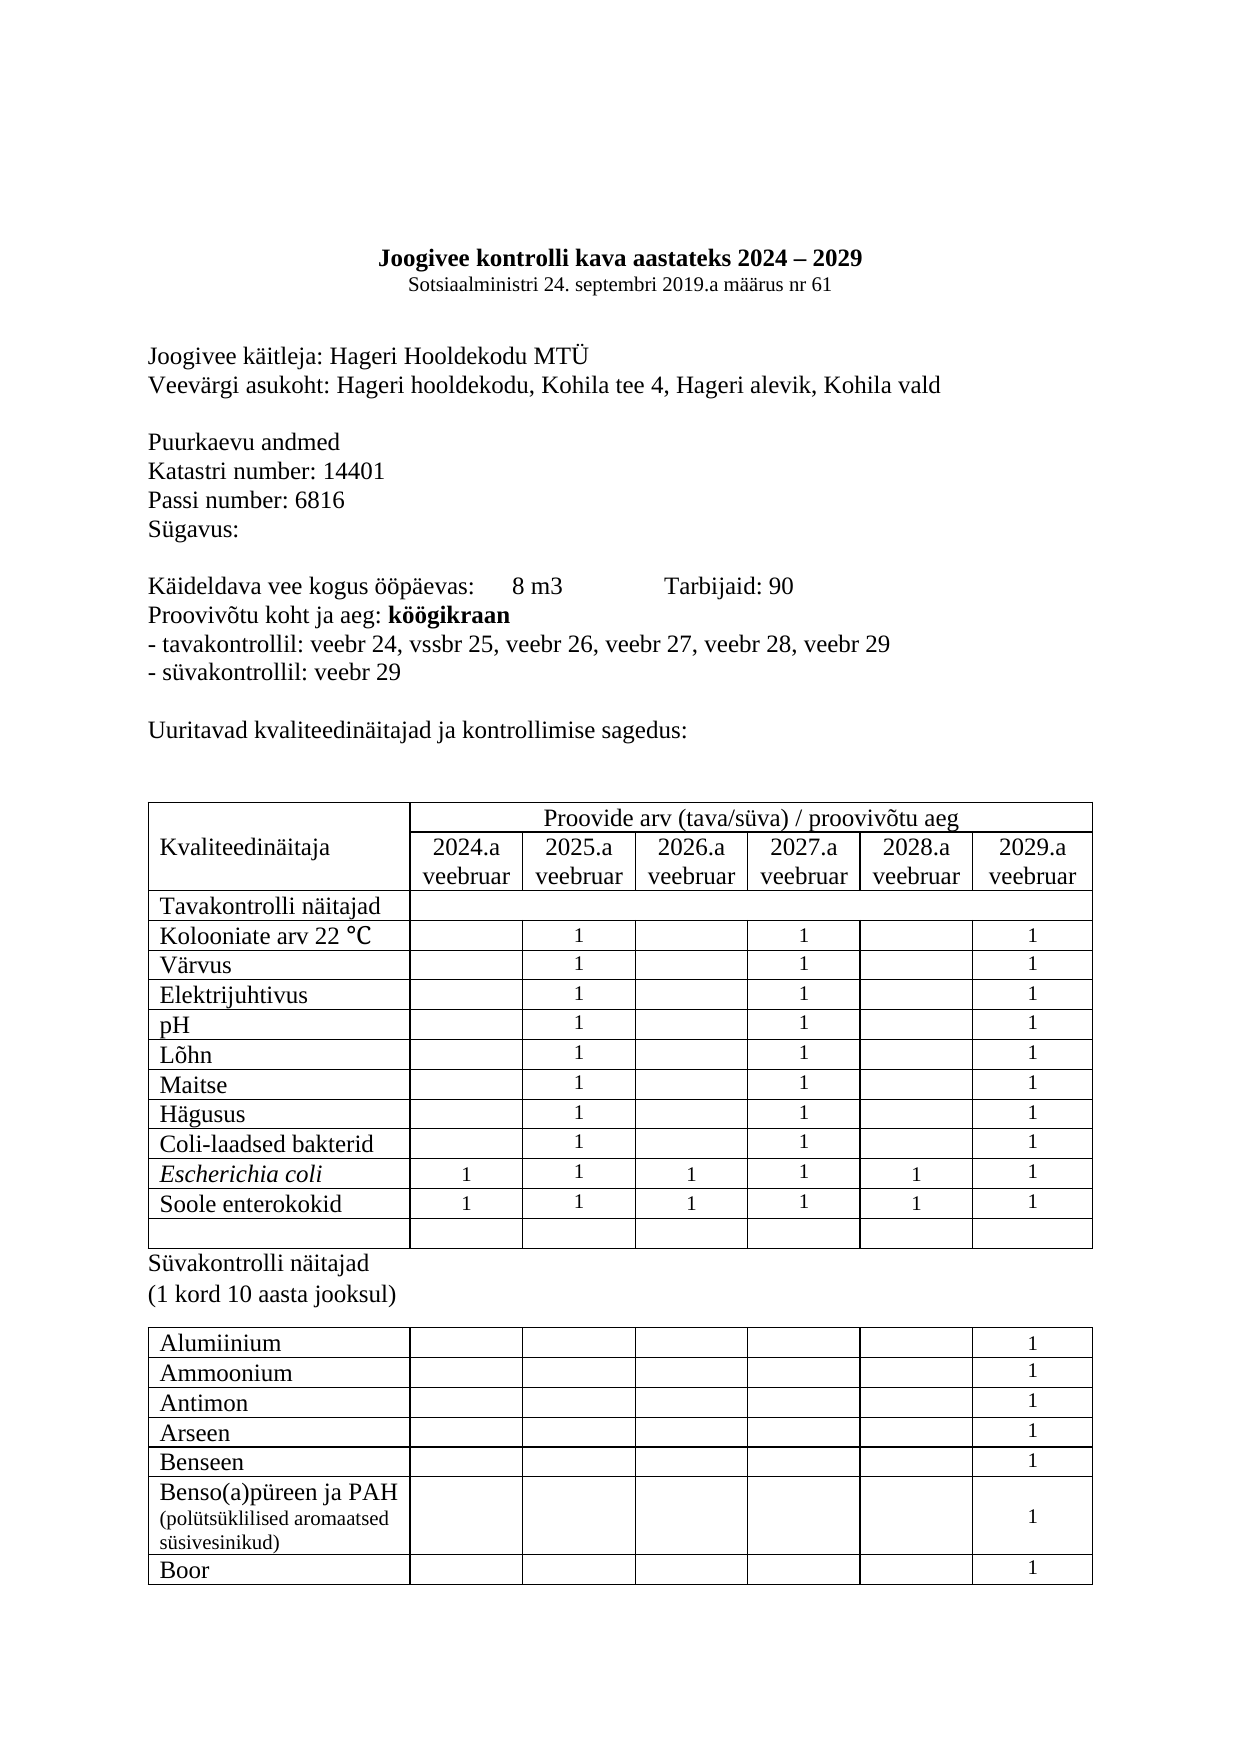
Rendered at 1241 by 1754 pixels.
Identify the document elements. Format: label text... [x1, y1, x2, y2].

table_cell [861, 1477, 972, 1554]
table_cell [861, 921, 972, 949]
table_cell 2026.a veebruar [636, 833, 747, 890]
table_cell 1 [748, 921, 859, 949]
table_cell 1 [411, 1159, 522, 1188]
table_cell [636, 1040, 747, 1069]
table_cell 1 [523, 1070, 635, 1098]
table_cell 1 [411, 1189, 522, 1218]
table_cell [861, 980, 972, 1009]
table_cell Arseen [149, 1418, 409, 1446]
table_cell Coli-laadsed bakterid [149, 1129, 409, 1158]
table_cell [636, 1100, 747, 1128]
table_cell [411, 1418, 522, 1446]
table_cell 1 [973, 1129, 1092, 1158]
table_cell [861, 1358, 972, 1387]
table_cell [411, 921, 522, 949]
table_cell 1 [973, 1477, 1092, 1554]
table_cell 1 [973, 951, 1092, 979]
table_cell [411, 1388, 522, 1417]
table_cell [523, 1388, 635, 1417]
table_cell 1 [973, 1070, 1092, 1098]
table_cell [523, 1448, 635, 1476]
text Puurkaevu andmed [148, 427, 1093, 456]
table_cell Hägusus [149, 1100, 409, 1128]
text Passi number: 6816 [148, 485, 1093, 514]
text Joogivee käitleja: Hageri Hooldekodu MTÜ [148, 341, 1093, 370]
table_cell Benseen [149, 1448, 409, 1476]
table_cell 1 [523, 951, 635, 979]
table_cell [411, 1070, 522, 1098]
table_cell [636, 1418, 747, 1446]
table_cell [636, 1070, 747, 1098]
table_cell [411, 951, 522, 979]
table_cell [149, 1219, 409, 1247]
table_cell [411, 1010, 522, 1039]
table_cell [636, 951, 747, 979]
text Veevärgi asukoht: Hageri hooldekodu, Kohila tee 4, Hageri alevik, Kohila vald [148, 370, 1093, 399]
table_cell 2027.a veebruar [748, 833, 859, 890]
text Katastri number: 14401 [148, 456, 1093, 485]
table_cell 1 [748, 1100, 859, 1128]
table_cell [523, 1555, 635, 1584]
table_cell [636, 1010, 747, 1039]
text Sügavus: [148, 514, 1093, 542]
table_cell 1 [748, 980, 859, 1009]
text Uuritavad kvaliteedinäitajad ja kontrollimise sagedus: [148, 715, 1093, 744]
table_cell Soole enterokokid [149, 1189, 409, 1218]
table_cell 1 [748, 1159, 859, 1188]
table_cell [411, 1219, 522, 1247]
table_cell [411, 1555, 522, 1584]
table_cell [411, 891, 1092, 920]
table_cell 1 [748, 1010, 859, 1039]
table_cell [636, 1448, 747, 1476]
table_cell Benso(a)püreen ja PAH (polütsüklilised aromaatsed süsivesinikud) [149, 1477, 409, 1554]
table_cell [748, 1219, 859, 1247]
table_cell [973, 1219, 1092, 1247]
table_cell 1 [523, 921, 635, 949]
table_cell 1 [861, 1189, 972, 1218]
table_header Kvaliteedinäitaja [149, 803, 409, 890]
table_cell 1 [523, 1159, 635, 1188]
table_cell 1 [973, 1040, 1092, 1069]
table_cell [861, 1040, 972, 1069]
table_cell 1 [861, 1159, 972, 1188]
table_cell Escherichia coli [149, 1159, 409, 1188]
table_header Alumiinium [149, 1328, 409, 1357]
text Süvakontrolli näitajad [148, 1249, 1093, 1277]
table_cell [411, 1040, 522, 1069]
table_cell [411, 1100, 522, 1128]
table_cell [636, 1129, 747, 1158]
table_cell 1 [973, 1418, 1092, 1446]
table_cell [636, 921, 747, 949]
table_cell [748, 1448, 859, 1476]
table_cell [861, 1448, 972, 1476]
table_cell [748, 1555, 859, 1584]
table_cell [861, 1129, 972, 1158]
table_cell 1 [973, 1555, 1092, 1584]
table_cell 1 [636, 1189, 747, 1218]
table_cell [861, 1070, 972, 1098]
table_cell [861, 1418, 972, 1446]
table_cell [748, 1388, 859, 1417]
text Proovivõtu koht ja aeg: köögikraan [148, 600, 1093, 629]
table_cell [523, 1477, 635, 1554]
table_cell [861, 1100, 972, 1128]
text (1 kord 10 aasta jooksul) [148, 1279, 1093, 1308]
table_cell [523, 1358, 635, 1387]
table_cell [748, 1358, 859, 1387]
table_cell Ammoonium [149, 1358, 409, 1387]
table_cell Elektrijuhtivus [149, 980, 409, 1009]
table_cell [636, 1388, 747, 1417]
table_cell [523, 1418, 635, 1446]
text Käideldava vee kogus ööpäevas: 8 m3 Tarbijaid: 90 [148, 571, 1093, 600]
table_cell 1 [973, 980, 1092, 1009]
table_cell [861, 951, 972, 979]
table_cell 1 [523, 1129, 635, 1158]
table_cell pH [149, 1010, 409, 1039]
table_cell 1 [973, 1388, 1092, 1417]
table_cell 1 [748, 1070, 859, 1098]
table_cell Tavakontrolli näitajad [149, 891, 409, 920]
table_cell [411, 1358, 522, 1387]
table_header [411, 1328, 522, 1357]
table_cell [411, 1448, 522, 1476]
table_cell Lõhn [149, 1040, 409, 1069]
table_cell Kolooniate arv 22 ℃ [149, 921, 409, 949]
table_cell [748, 1418, 859, 1446]
table_cell 1 [973, 1100, 1092, 1128]
table_cell 1 [748, 1189, 859, 1218]
table_cell Maitse [149, 1070, 409, 1098]
table_cell [861, 1219, 972, 1247]
table_cell 1 [973, 1448, 1092, 1476]
table_header [861, 1328, 972, 1357]
text - tavakontrollil: veebr 24, vssbr 25, veebr 26, veebr 27, veebr 28, veebr 29 [148, 629, 1093, 657]
table_cell 1 [973, 1189, 1092, 1218]
table_header [636, 1328, 747, 1357]
text Joogivee kontrolli kava aastateks 2024 – 2029 [148, 243, 1093, 272]
table_cell [411, 980, 522, 1009]
table_cell [411, 1129, 522, 1158]
table_cell Antimon [149, 1388, 409, 1417]
table_cell 1 [973, 1159, 1092, 1188]
table_header [523, 1328, 635, 1357]
table_cell 1 [523, 1100, 635, 1128]
table_cell [411, 1477, 522, 1554]
table_cell [636, 1219, 747, 1247]
table_cell 1 [523, 980, 635, 1009]
table_cell 1 [523, 1040, 635, 1069]
table_cell 1 [973, 1358, 1092, 1387]
table_cell Boor [149, 1555, 409, 1584]
table_cell [861, 1555, 972, 1584]
table_cell 1 [748, 1129, 859, 1158]
table_cell [636, 1477, 747, 1554]
table_cell 2024.a veebruar [411, 833, 522, 890]
table_cell 2028.a veebruar [861, 833, 972, 890]
table_cell 2025.a veebruar [523, 833, 635, 890]
table_cell Värvus [149, 951, 409, 979]
table_cell 1 [636, 1159, 747, 1188]
table_cell [636, 1555, 747, 1584]
table_header Proovide arv (tava/süva) / proovivõtu aeg [411, 803, 1092, 831]
table_cell [523, 1219, 635, 1247]
table_cell 1 [523, 1189, 635, 1218]
table_cell [861, 1388, 972, 1417]
table_cell [748, 1477, 859, 1554]
table_cell 2029.a veebruar [973, 833, 1092, 890]
table_cell 1 [748, 1040, 859, 1069]
table_cell [861, 1010, 972, 1039]
table_cell 1 [973, 921, 1092, 949]
table_cell 1 [973, 1010, 1092, 1039]
text - süvakontrollil: veebr 29 [148, 657, 1093, 686]
table_cell [636, 1358, 747, 1387]
table_cell [636, 980, 747, 1009]
table_header 1 [973, 1328, 1092, 1357]
table_cell 1 [523, 1010, 635, 1039]
table_cell 1 [748, 951, 859, 979]
text Sotsiaalministri 24. septembri 2019.a määrus nr 61 [148, 272, 1093, 296]
table_header [748, 1328, 859, 1357]
